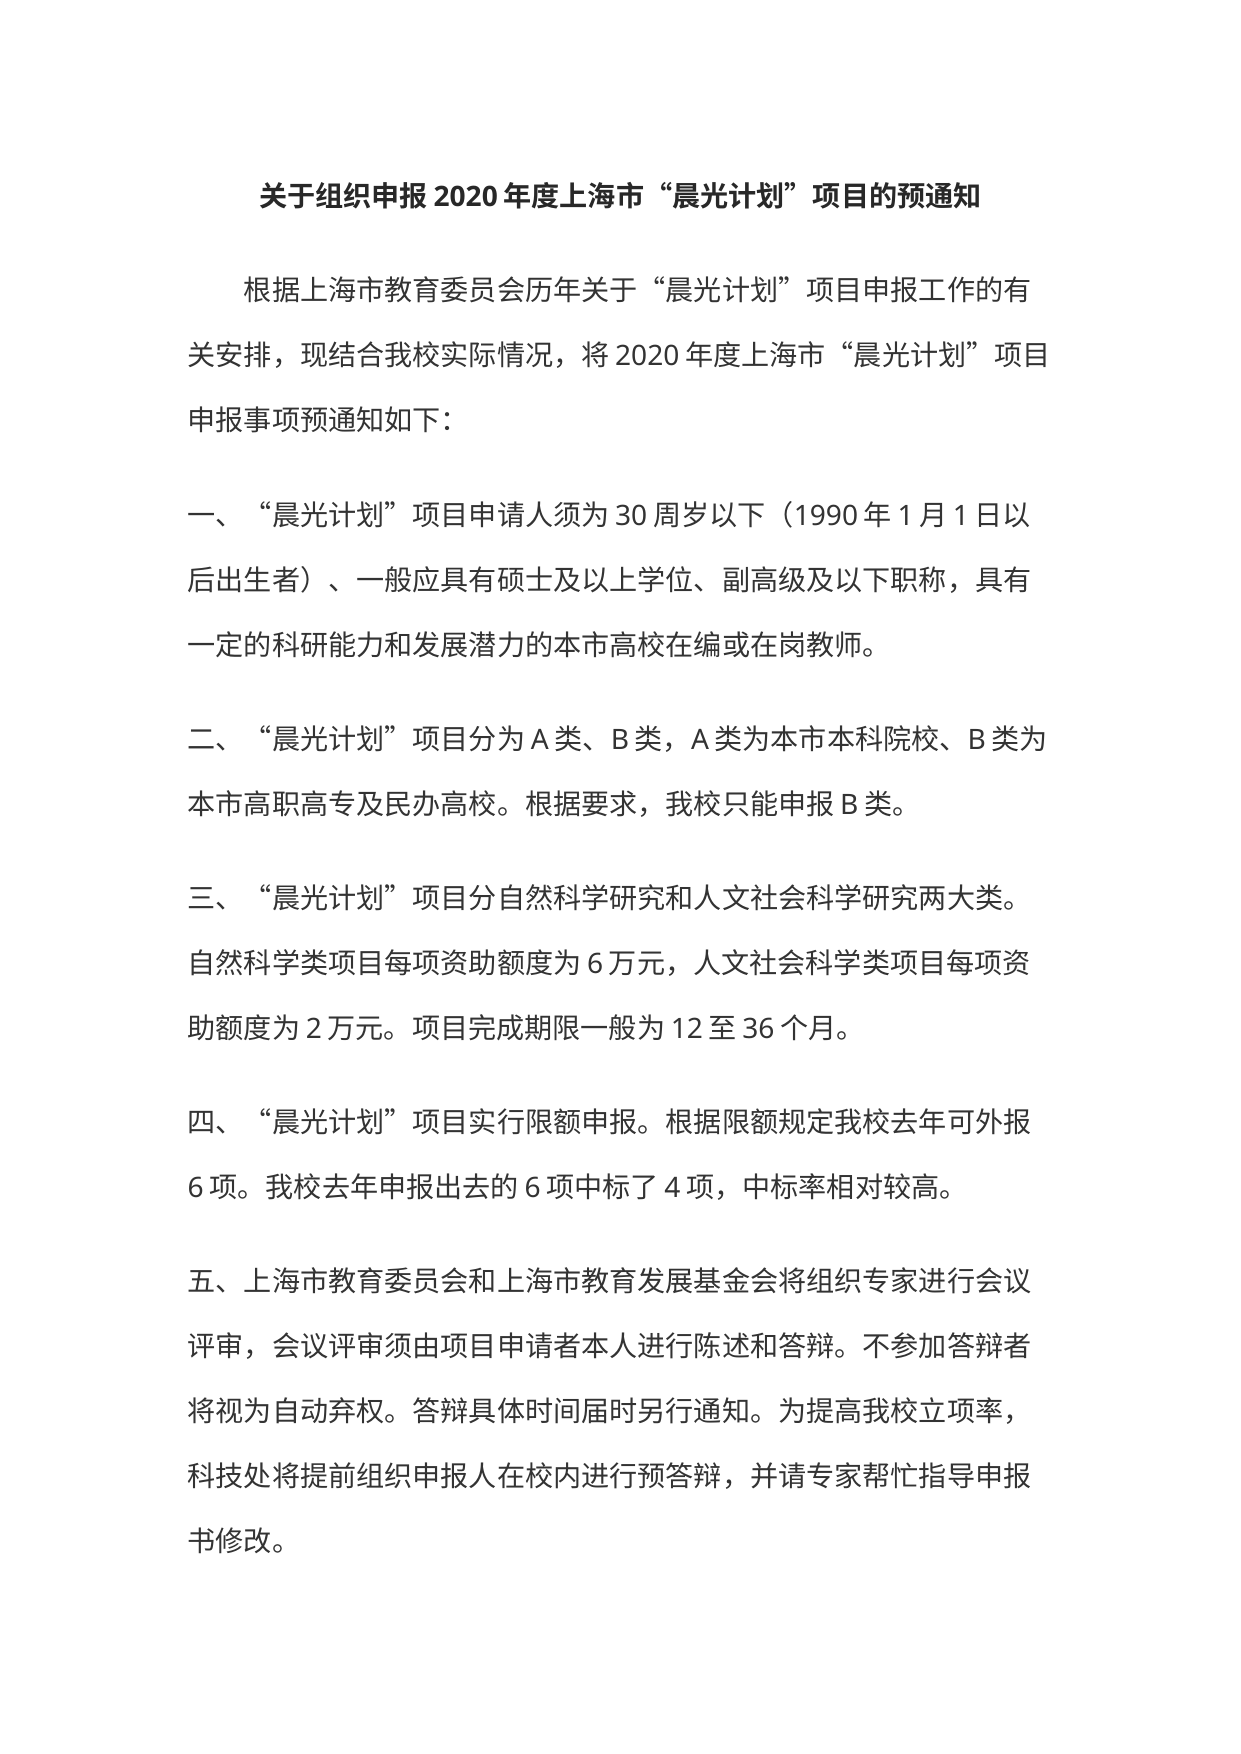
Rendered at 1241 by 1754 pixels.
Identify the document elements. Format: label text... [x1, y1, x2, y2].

text 四、“晨光计划”项目实行限额申报。根据限额规定我校去年可外报6项。我校去年申报出去的6项中标了4项，中标率相对较高。 [187, 1088, 1053, 1218]
text 一、“晨光计划”项目申请人须为30周岁以下（1990年1月1日以后出生者）、一般应具有硕士及以上学位、副高级及以下职称，具有一定的科研能力和发展潜力的本市高校在编或在岗教师。 [187, 480, 1053, 675]
text 根据上海市教育委员会历年关于“晨光计划”项目申报工作的有关安排，现结合我校实际情况，将2020年度上海市“晨光计划”项目申报事项预通知如下： [187, 256, 1053, 451]
text 二、“晨光计划”项目分为A类、B类，A类为本市本科院校、B类为本市高职高专及民办高校。根据要求，我校只能申报B类。 [187, 704, 1053, 834]
text 五、上海市教育委员会和上海市教育发展基金会将组织专家进行会议评审，会议评审须由项目申请者本人进行陈述和答辩。不参加答辩者将视为自动弃权。答辩具体时间届时另行通知。为提高我校立项率，科技处将提前组织申报人在校内进行预答辩，并请专家帮忙指导申报书修改。 [187, 1247, 1053, 1572]
text 三、“晨光计划”项目分自然科学研究和人文社会科学研究两大类。自然科学类项目每项资助额度为6万元，人文社会科学类项目每项资助额度为2万元。项目完成期限一般为12至36个月。 [187, 864, 1053, 1059]
text 关于组织申报2020年度上海市“晨光计划”项目的预通知 [187, 162, 1053, 227]
